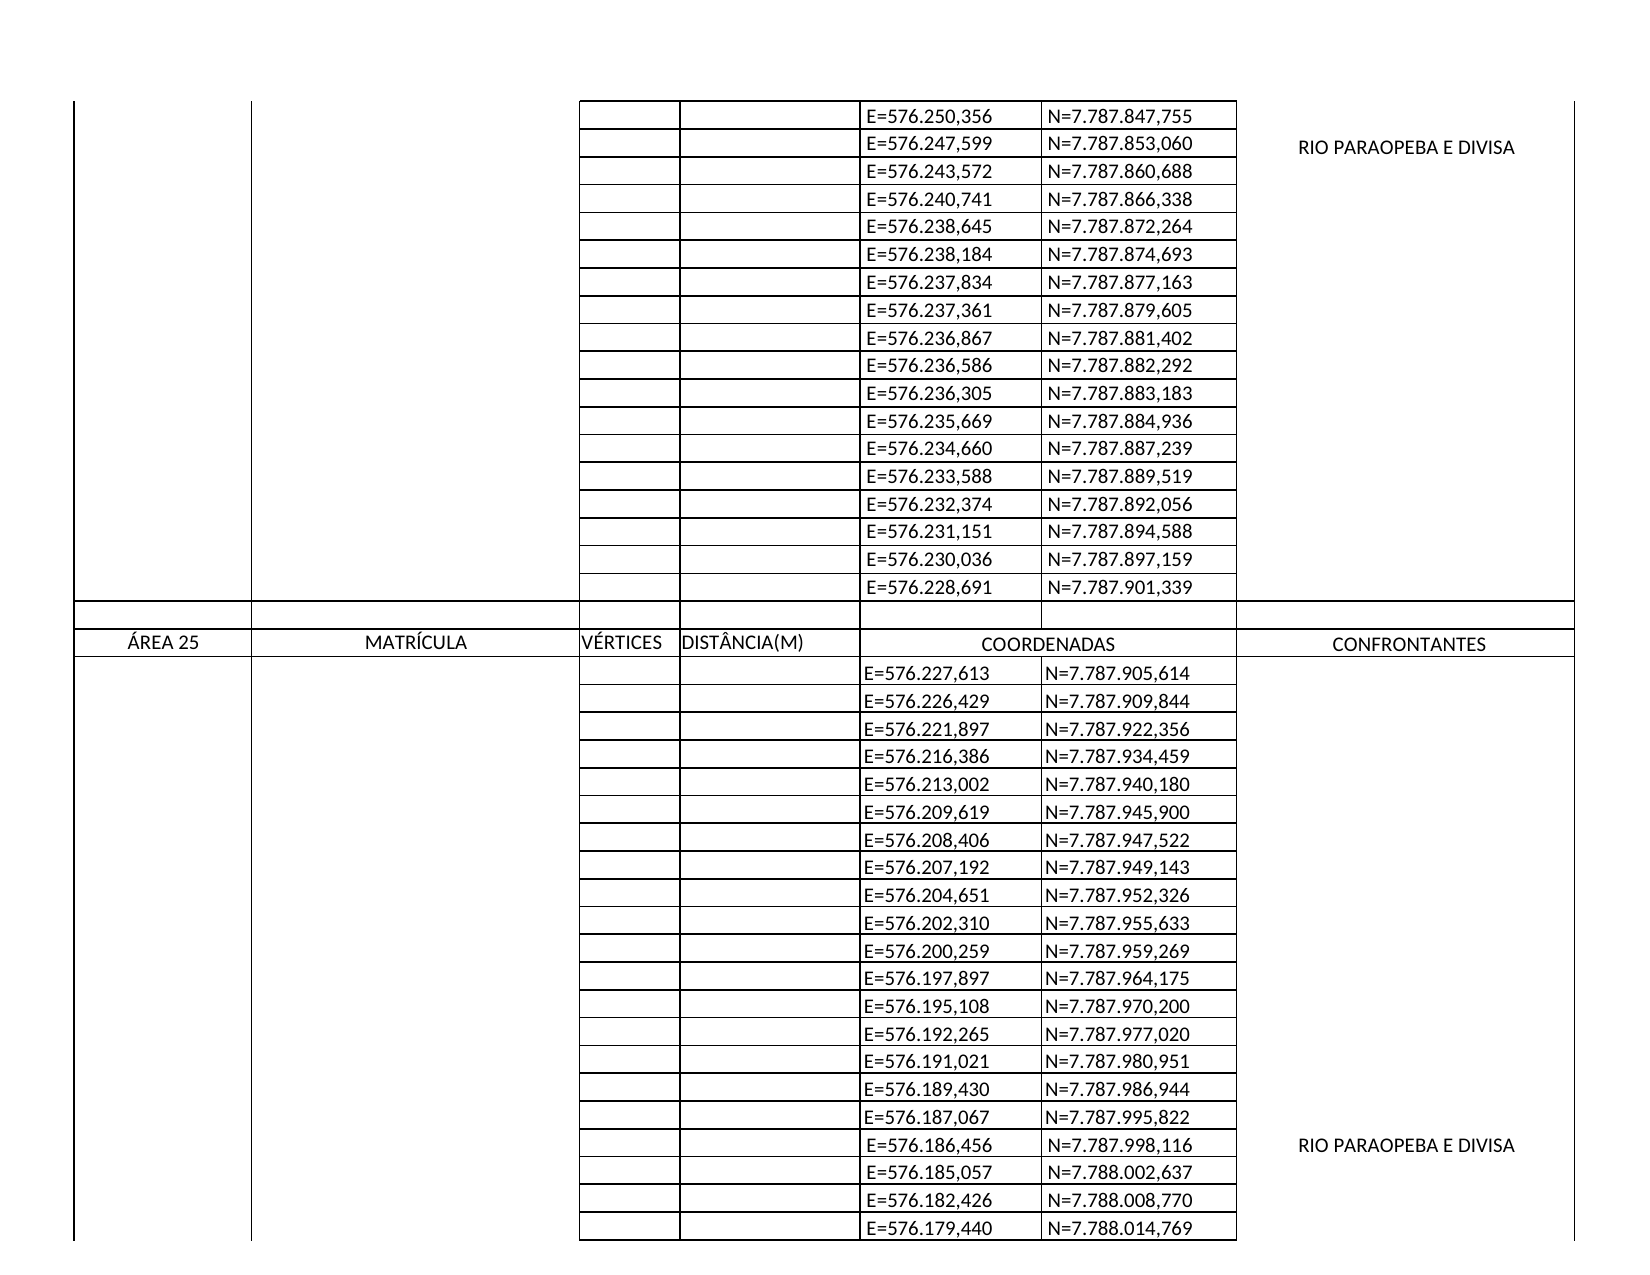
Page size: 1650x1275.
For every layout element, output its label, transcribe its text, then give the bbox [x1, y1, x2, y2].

text E=576.191,021 N=7.787.980,951 [863, 1049, 1527, 1074]
text E=576.234,660 N=7.787.887,239 [117, 436, 1192, 461]
text E=576.192,265 N=7.787.977,020 [863, 1021, 1527, 1046]
text E=576.236,586 N=7.787.882,292 [117, 352, 1192, 378]
text E=576.247,599 N=7.787.853,060 [117, 131, 1192, 156]
text E=576.232,374 N=7.787.892,056 [117, 491, 1192, 516]
text E=576.235,669 N=7.787.884,936 [117, 408, 1192, 433]
text E=576.202,310 N=7.787.955,633 [863, 910, 1527, 935]
text E=576.207,192 N=7.787.949,143 [863, 854, 1527, 880]
text E=576.236,305 N=7.787.883,183 [117, 380, 1192, 406]
text E=576.186,456 N=7.787.998,116 [117, 1132, 1192, 1157]
text E=576.213,002 N=7.787.940,180 [863, 771, 1527, 797]
text E=576.233,588 N=7.787.889,519 [117, 463, 1192, 489]
text E=576.209,619 N=7.787.945,900 [863, 799, 1527, 824]
text E=576.195,108 N=7.787.970,200 [863, 993, 1527, 1019]
text E=576.179,440 N=7.788.014,769 [117, 1215, 1192, 1240]
text E=576.230,036 N=7.787.897,159 [117, 546, 1192, 572]
text E=576.236,867 N=7.787.881,402 [117, 325, 1192, 350]
text E=576.231,151 N=7.787.894,588 [117, 519, 1192, 544]
text E=576.200,259 N=7.787.959,269 [863, 938, 1527, 963]
text E=576.182,426 N=7.788.008,770 [117, 1187, 1192, 1213]
text E=576.237,834 N=7.787.877,163 [117, 269, 1192, 294]
text E=576.204,651 N=7.787.952,326 [863, 882, 1527, 908]
text E=576.226,429 N=7.787.909,844 [863, 689, 1527, 714]
text E=576.208,406 N=7.787.947,522 [863, 827, 1527, 852]
text E=576.240,741 N=7.787.866,338 [117, 186, 1192, 211]
text E=576.185,057 N=7.788.002,637 [117, 1159, 1192, 1185]
text E=576.250,356 N=7.787.847,755 [117, 103, 1192, 128]
text COORDENADAS CONFRONTANTES E=576.227,613 N=7.787.905,614 [863, 631, 1493, 685]
text E=576.238,184 N=7.787.874,693 [117, 241, 1192, 267]
text ÁREA 25 MATRÍCULA VÉRTICES DISTÂNCIA(M) [127, 629, 813, 654]
text RIO PARAOPEBA E DIVISA [1298, 1133, 1527, 1158]
text E=576.216,386 N=7.787.934,459 [863, 744, 1527, 769]
text E=576.243,572 N=7.787.860,688 [117, 158, 1192, 184]
text E=576.187,067 N=7.787.995,822 [863, 1104, 1527, 1129]
text E=576.221,897 N=7.787.922,356 [863, 716, 1527, 741]
text E=576.228,691 N=7.787.901,339 [117, 574, 1192, 599]
text E=576.237,361 N=7.787.879,605 [117, 297, 1192, 322]
text RIO PARAOPEBA E DIVISA [1298, 134, 1527, 159]
text E=576.197,897 N=7.787.964,175 [863, 966, 1527, 991]
text E=576.238,645 N=7.787.872,264 [117, 214, 1192, 239]
text E=576.189,430 N=7.787.986,944 [863, 1076, 1527, 1102]
